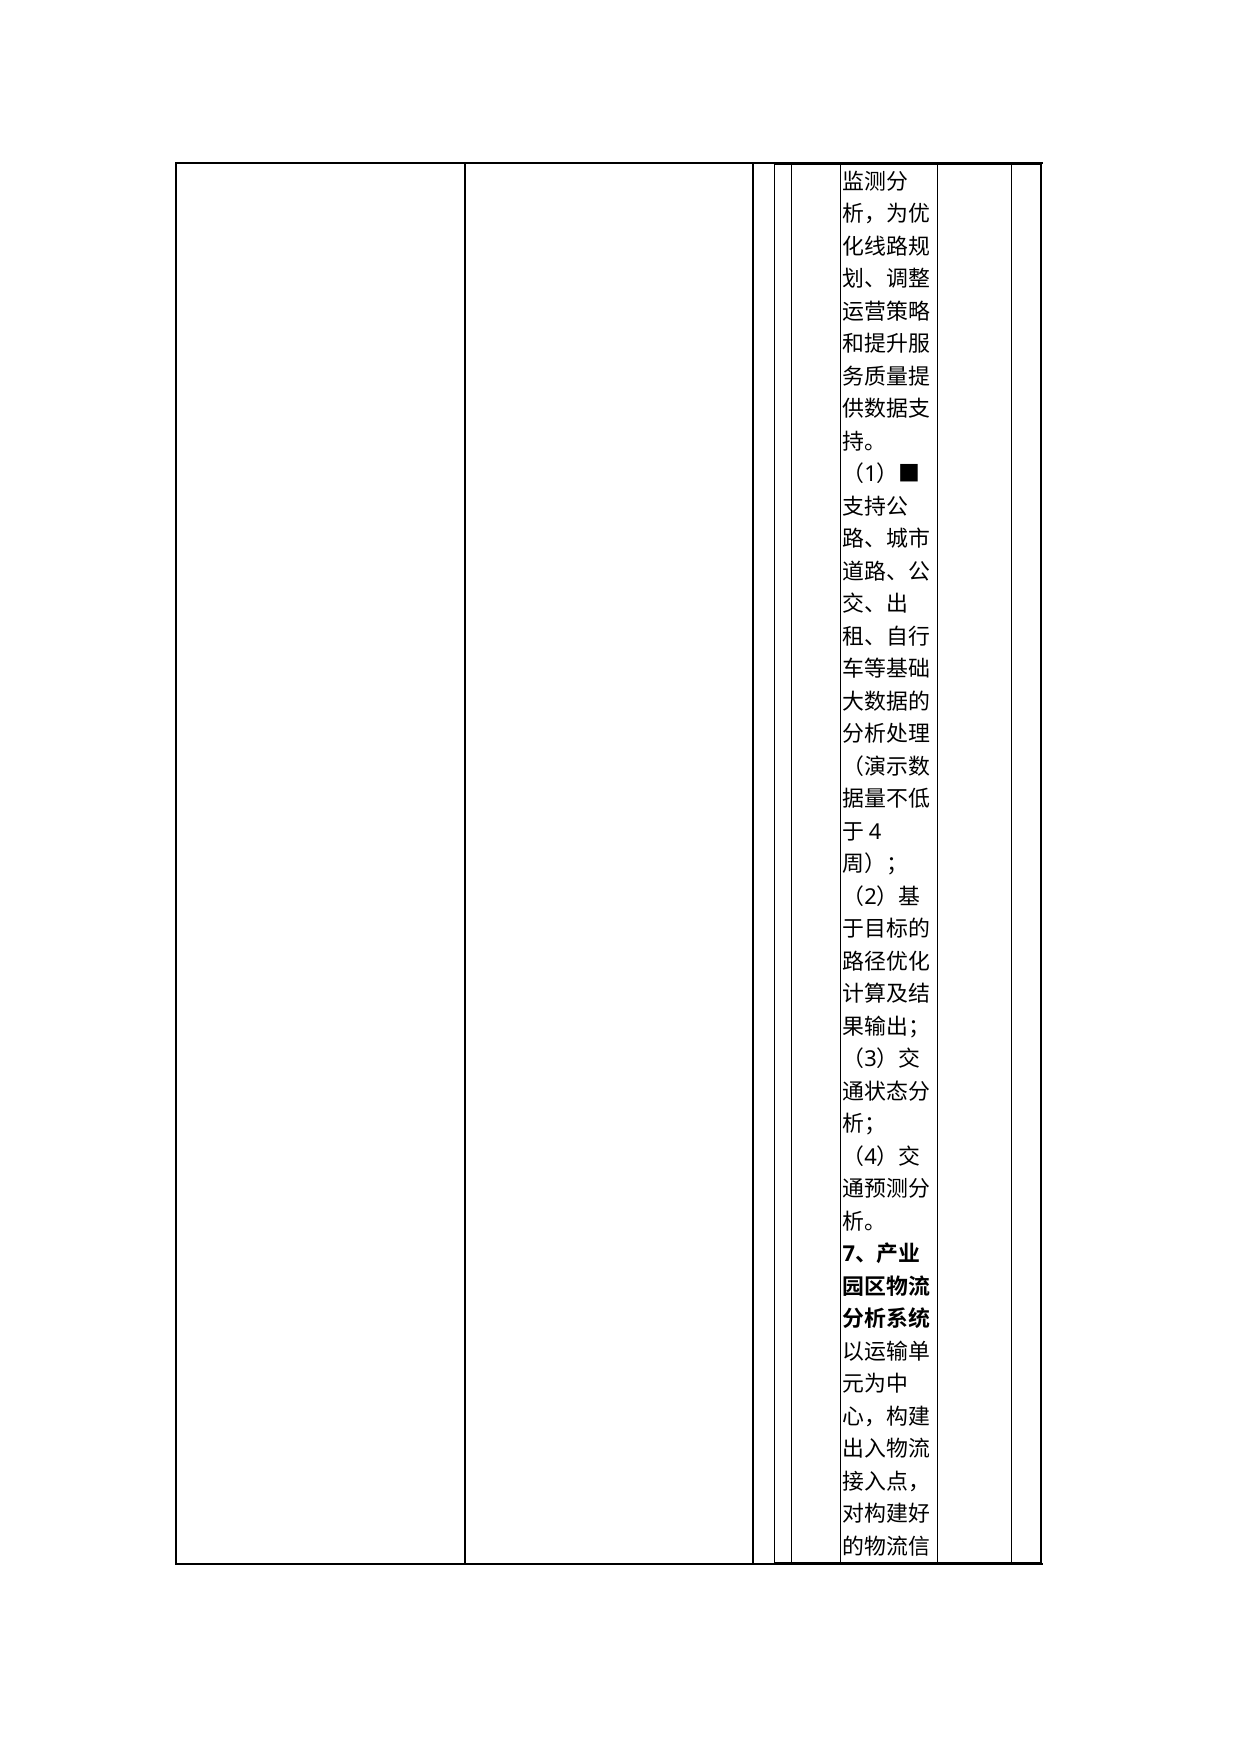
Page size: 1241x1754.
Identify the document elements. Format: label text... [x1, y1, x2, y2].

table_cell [841, 165, 937, 1562]
table_cell [177, 164, 464, 1563]
table_cell 2 [466, 164, 752, 1563]
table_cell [754, 164, 774, 1563]
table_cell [775, 165, 791, 1562]
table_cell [938, 165, 1011, 1562]
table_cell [1012, 165, 1040, 1562]
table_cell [792, 165, 840, 1562]
